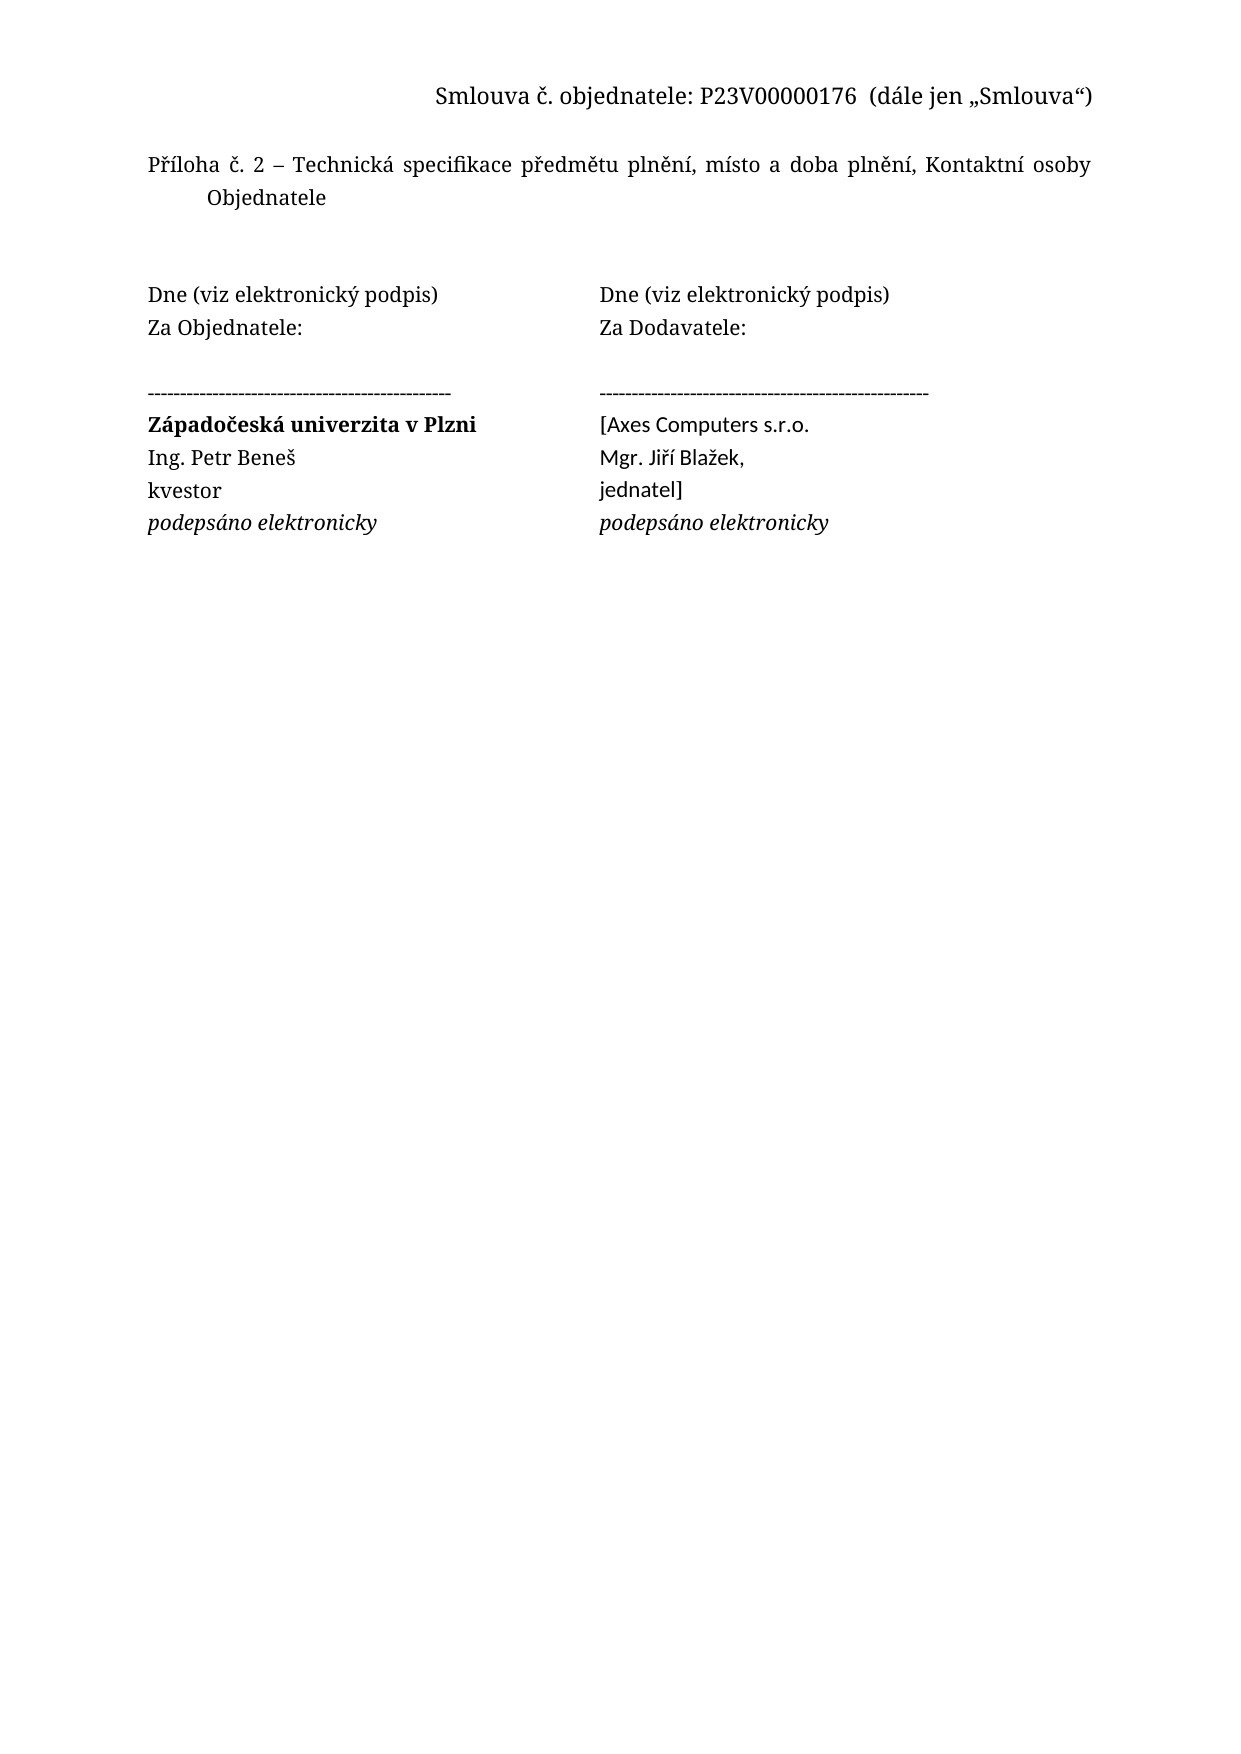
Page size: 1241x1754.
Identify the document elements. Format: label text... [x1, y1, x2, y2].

text Příloha č. 2 – Technická specifikace předmětu plnění, místo a doba plnění, Kontaktní osoby Objednatele [148, 150, 1093, 211]
table_header Dne (viz elektronický podpis) Za Objednatele: ----------------------------------------------- Západočeská univerzita v Plzni Ing. Petr Beneš kvestor podepsáno elektronicky [136, 280, 588, 541]
table_header Dne (viz elektronický podpis) Za Dodavatele: --------------------------------------------------- [Axes Computers s.r.o. Mgr. Jiří Blažek, jednatel] podepsáno elektronicky [588, 280, 1040, 541]
